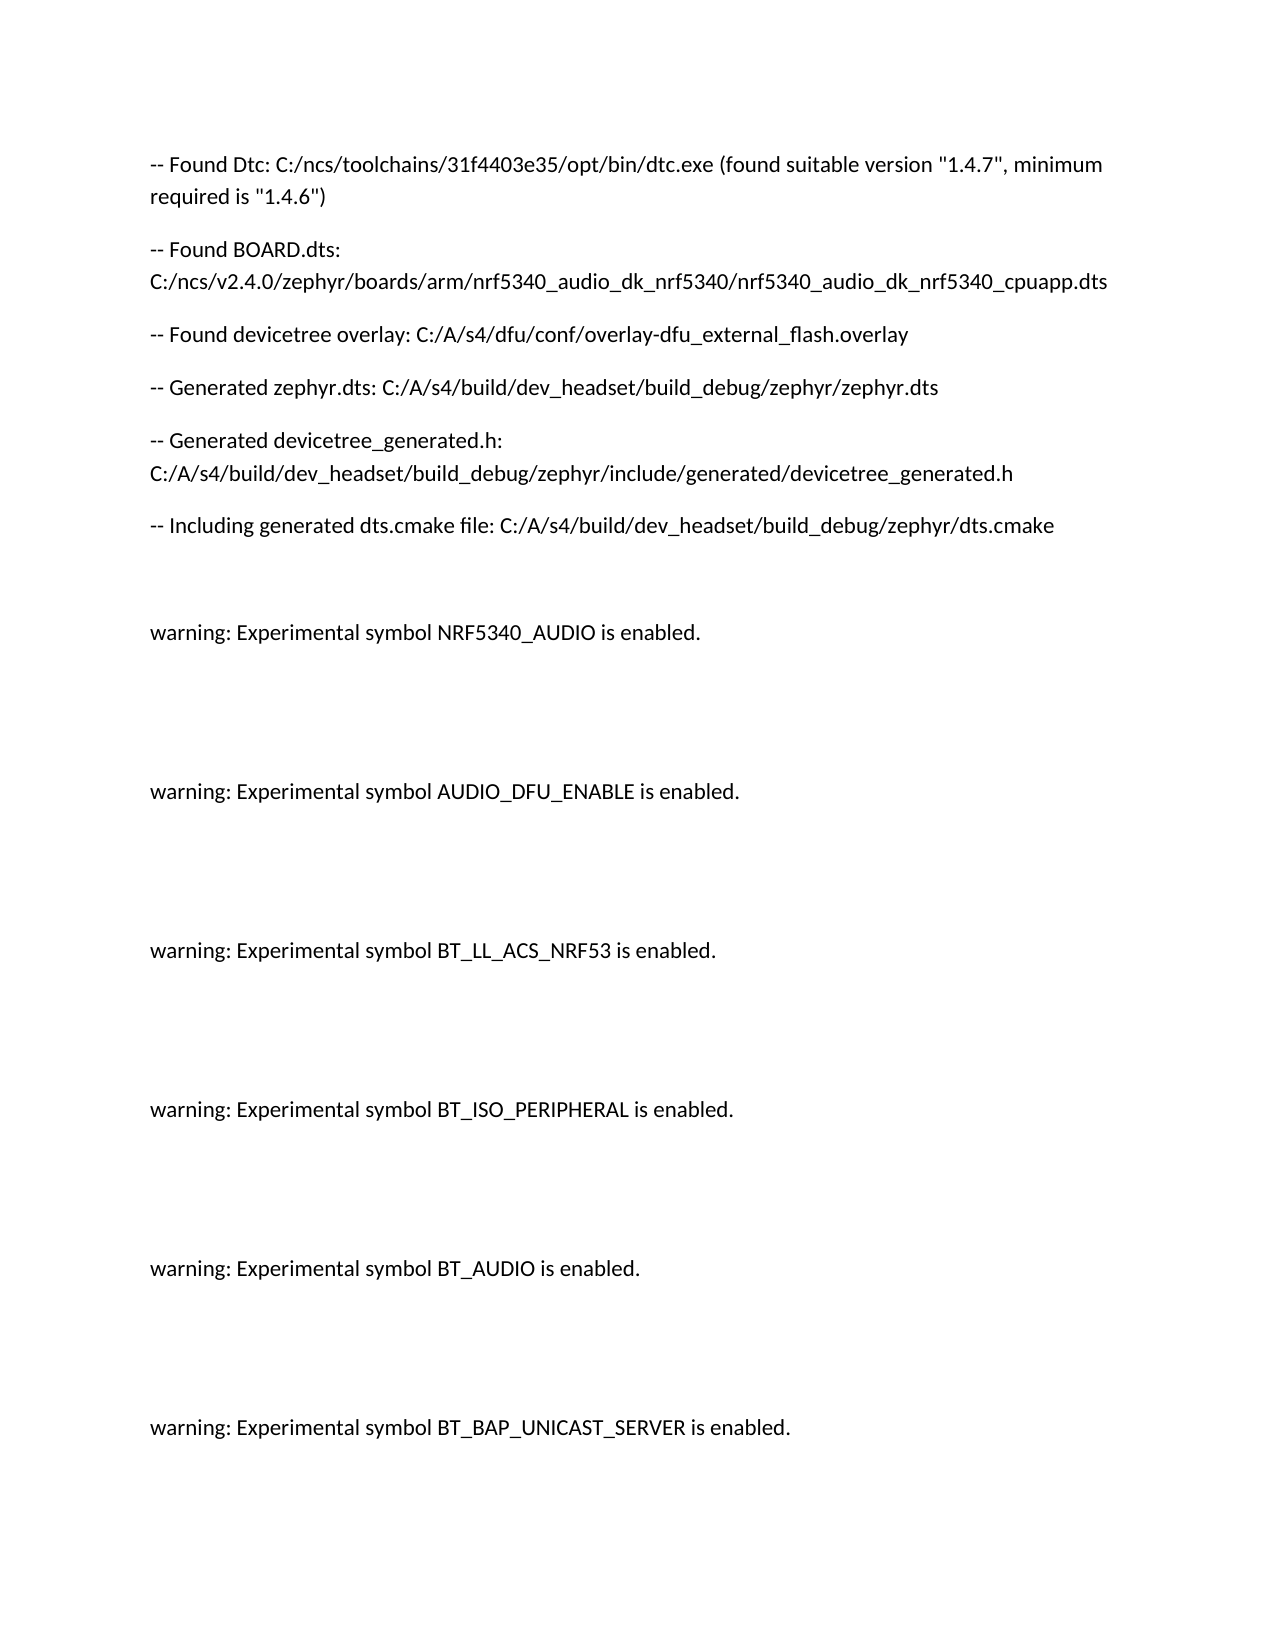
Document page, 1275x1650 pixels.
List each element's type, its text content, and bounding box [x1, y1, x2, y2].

text -- Generated devicetree_generated.h: C:/A/s4/build/dev_headset/build_debug/zephyr/include/generated/devicetree_generated.h [150, 426, 1125, 487]
text -- Including generated dts.cmake file: C:/A/s4/build/dev_headset/build_debug/zephyr/dts.cmake [150, 512, 1125, 540]
text -- Found BOARD.dts: C:/ncs/v2.4.0/zephyr/boards/arm/nrf5340_audio_dk_nrf5340/nrf5340_audio_dk_nrf5340_cpuapp.dts [150, 235, 1125, 295]
text warning: Experimental symbol BT_AUDIO is enabled. [150, 1254, 1125, 1282]
text -- Found devicetree overlay: C:/A/s4/dfu/conf/overlay-dfu_external_flash.overlay [150, 320, 1125, 348]
text warning: Experimental symbol BT_BAP_UNICAST_SERVER is enabled. [150, 1413, 1125, 1441]
text warning: Experimental symbol NRF5340_AUDIO is enabled. [150, 618, 1125, 646]
text -- Found Dtc: C:/ncs/toolchains/31f4403e35/opt/bin/dtc.exe (found suitable version "1.4.7", minimum required is "1.4.6") [150, 150, 1125, 210]
text warning: Experimental symbol BT_ISO_PERIPHERAL is enabled. [150, 1095, 1125, 1123]
text warning: Experimental symbol BT_LL_ACS_NRF53 is enabled. [150, 936, 1125, 964]
text warning: Experimental symbol AUDIO_DFU_ENABLE is enabled. [150, 777, 1125, 805]
text -- Generated zephyr.dts: C:/A/s4/build/dev_headset/build_debug/zephyr/zephyr.dts [150, 373, 1125, 401]
